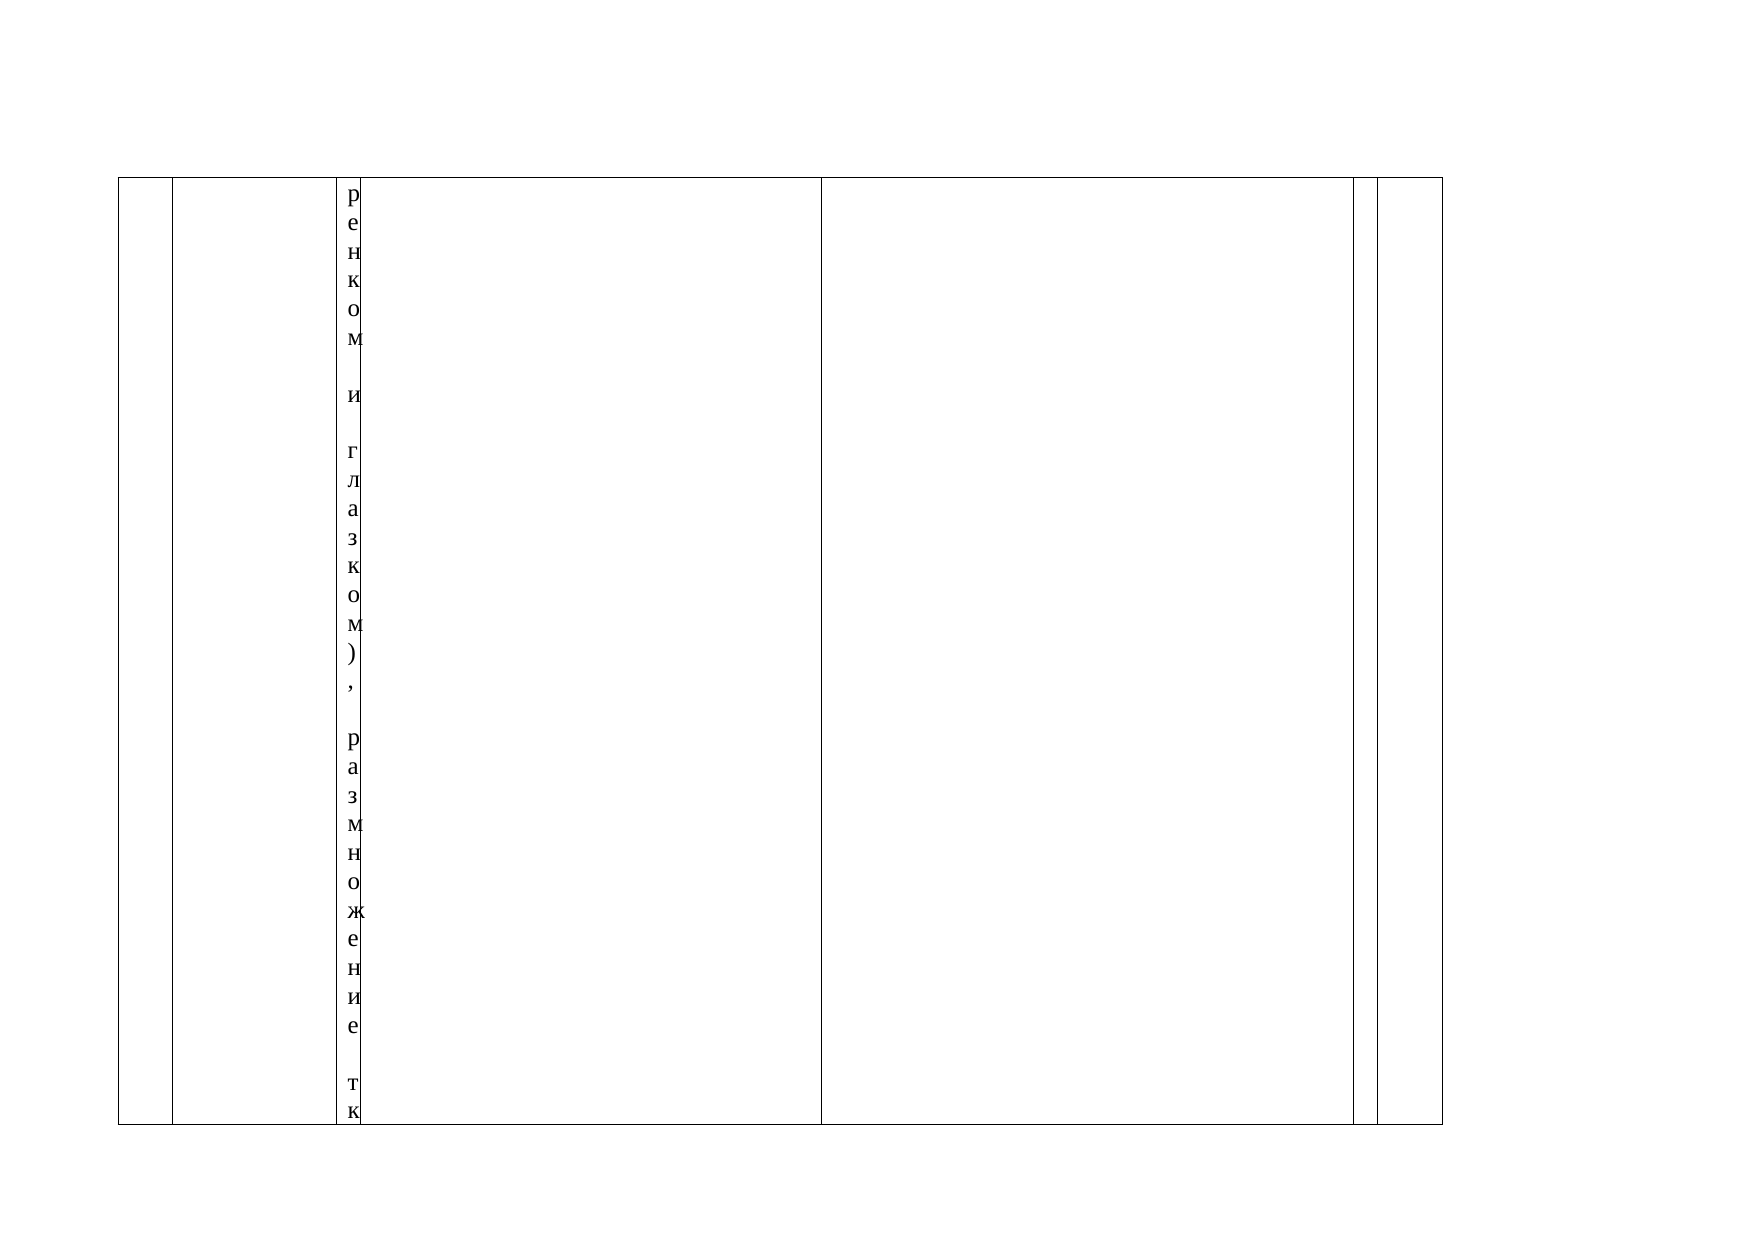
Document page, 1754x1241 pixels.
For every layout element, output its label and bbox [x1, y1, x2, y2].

table_cell [361, 178, 821, 1124]
table_cell [1378, 178, 1442, 1124]
table_cell [173, 178, 336, 1124]
table_cell [822, 178, 1353, 1124]
table_cell [1354, 178, 1377, 1124]
table_cell [119, 178, 172, 1124]
table_cell [337, 178, 360, 1124]
